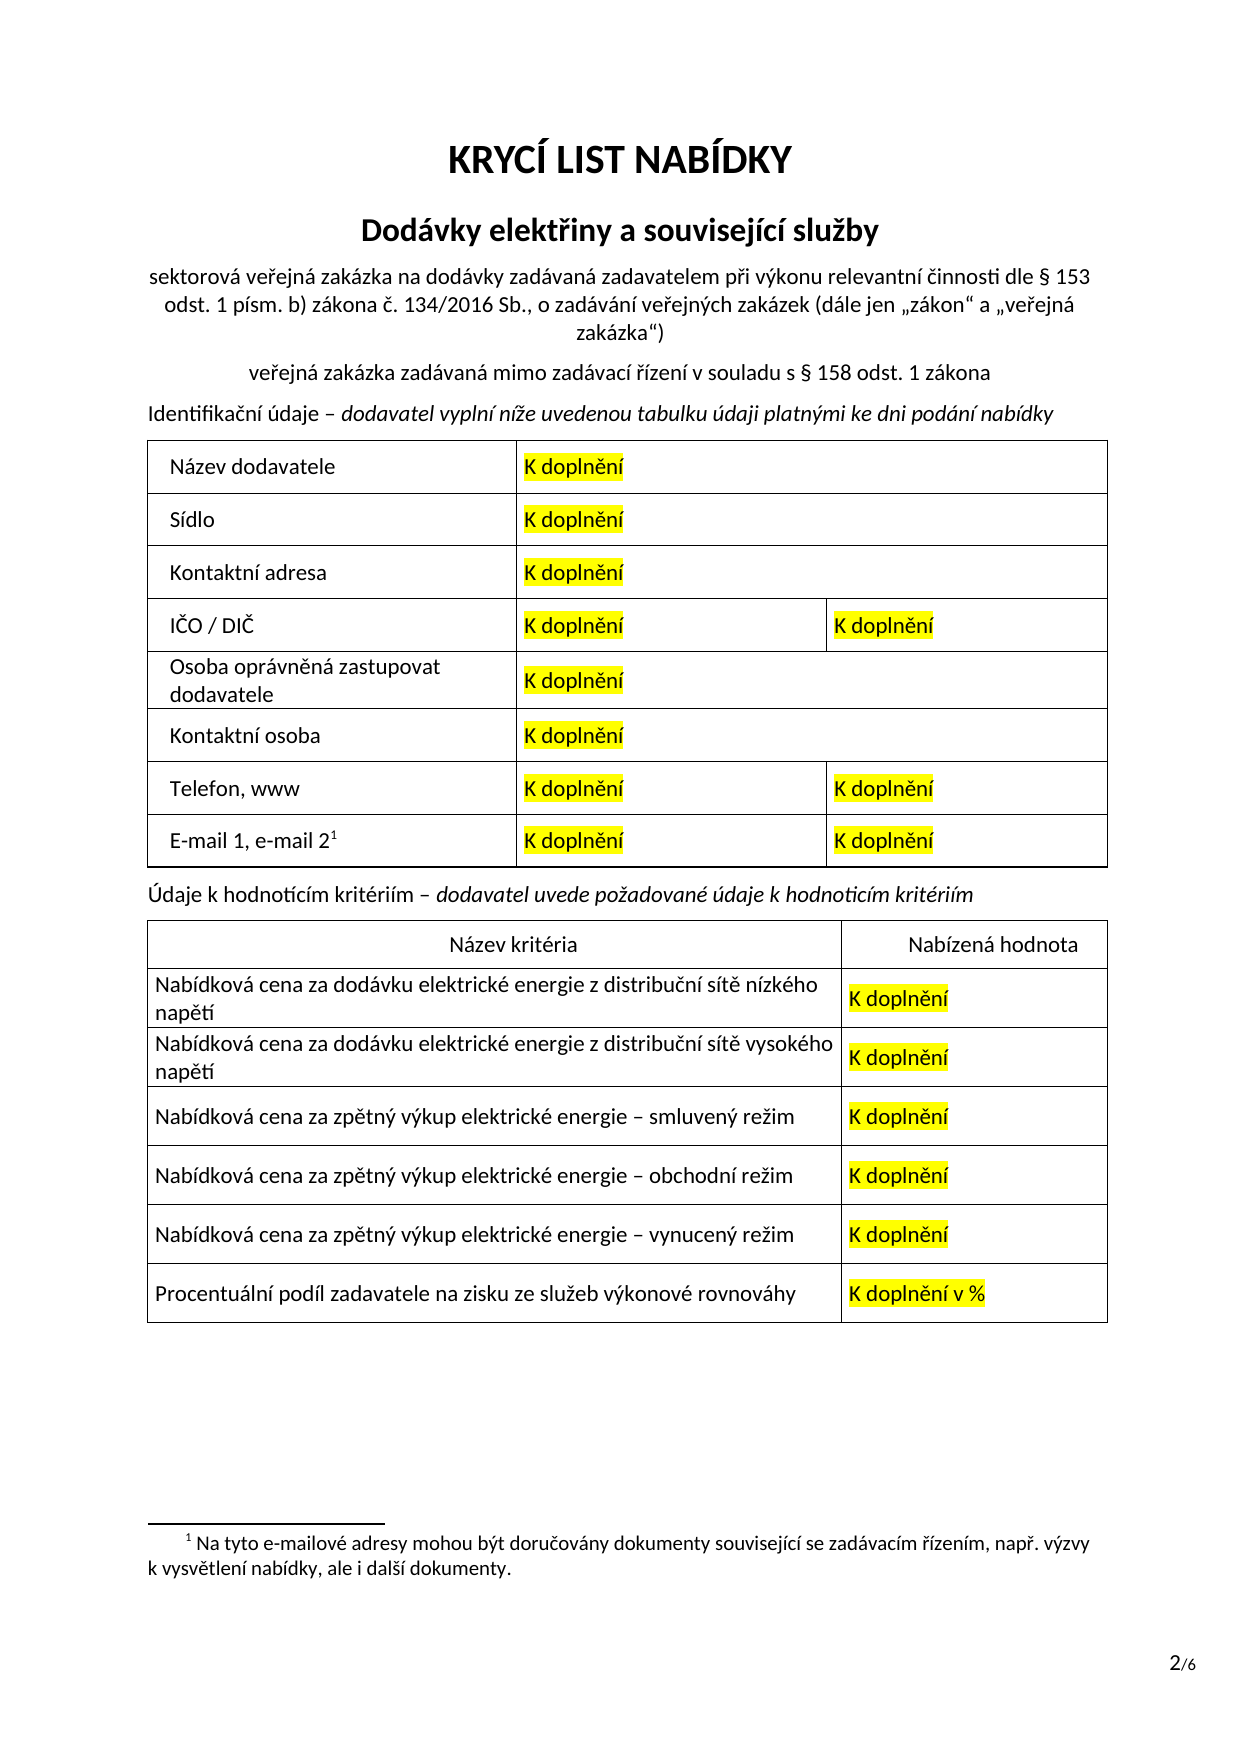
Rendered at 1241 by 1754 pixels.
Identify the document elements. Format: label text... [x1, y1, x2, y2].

text veřejná zakázka zadávaná mimo zadávací řízení v souladu s § 158 odst. 1 zákona [148, 358, 1092, 387]
table_header Název kritéria [148, 921, 841, 968]
table_cell Nabídková cena za zpětný výkup elektrické energie – obchodní režim [148, 1146, 841, 1204]
table_cell IČO / DIČ [148, 599, 516, 651]
table_cell Nabídková cena za zpětný výkup elektrické energie – smluvený režim [148, 1087, 841, 1145]
table_cell Kontaktní adresa [148, 546, 516, 598]
table_header Nabízená hodnota [842, 921, 1107, 968]
text Údaje k hodnotícím kritériím – dodavatel uvede požadované údaje k hodnoticím kritériím [148, 880, 1092, 908]
table_cell K doplnění [842, 1028, 1107, 1086]
table_cell K doplnění [842, 1205, 1107, 1263]
table_cell K doplnění [517, 709, 1107, 761]
table_cell K doplnění [517, 599, 826, 651]
text sektorová veřejná zakázka na dodávky zadávaná zadavatelem při výkonu relevantní činnosti dle § 153 odst. 1 písm. b) zákona č. 134/2016 Sb., o zadávání veřejných zakázek (dále jen „zákon“ a „veřejná zakázka“) [148, 262, 1092, 346]
table_cell K doplnění [827, 762, 1107, 813]
text krycí list nabídky [148, 133, 1092, 184]
table_cell K doplnění [517, 762, 826, 813]
table_cell K doplnění [517, 546, 1107, 598]
table_cell Telefon, www [148, 762, 516, 813]
table_cell Nabídková cena za dodávku elektrické energie z distribuční sítě nízkého napětí [148, 969, 841, 1027]
table_cell K doplnění v % [842, 1264, 1107, 1322]
table_cell Sídlo [148, 494, 516, 545]
table_cell K doplnění [842, 1087, 1107, 1145]
table_header K doplnění [517, 441, 1107, 492]
table_cell K doplnění [517, 652, 1107, 708]
table_cell Procentuální podíl zadavatele na zisku ze služeb výkonové rovnováhy [148, 1264, 841, 1322]
table_cell K doplnění [842, 969, 1107, 1027]
table_cell Osoba oprávněná zastupovat dodavatele [148, 652, 516, 708]
table_cell Kontaktní osoba [148, 709, 516, 761]
table_cell K doplnění [842, 1146, 1107, 1204]
table_cell K doplnění [827, 599, 1107, 651]
table_cell K doplnění [517, 815, 826, 866]
table_cell K doplnění [517, 494, 1107, 545]
text Dodávky elektřiny a související služby [148, 209, 1092, 249]
table_cell Nabídková cena za dodávku elektrické energie z distribuční sítě vysokého napětí [148, 1028, 841, 1086]
text Identifikační údaje – dodavatel vyplní níže uvedenou tabulku údaji platnými ke dni podání nabídky [148, 399, 1092, 427]
table_cell E-mail 1, e-mail 2 [148, 815, 516, 866]
table_cell Nabídková cena za zpětný výkup elektrické energie – vynucený režim [148, 1205, 841, 1263]
table_header Název dodavatele [148, 441, 516, 492]
table_cell K doplnění [827, 815, 1107, 866]
